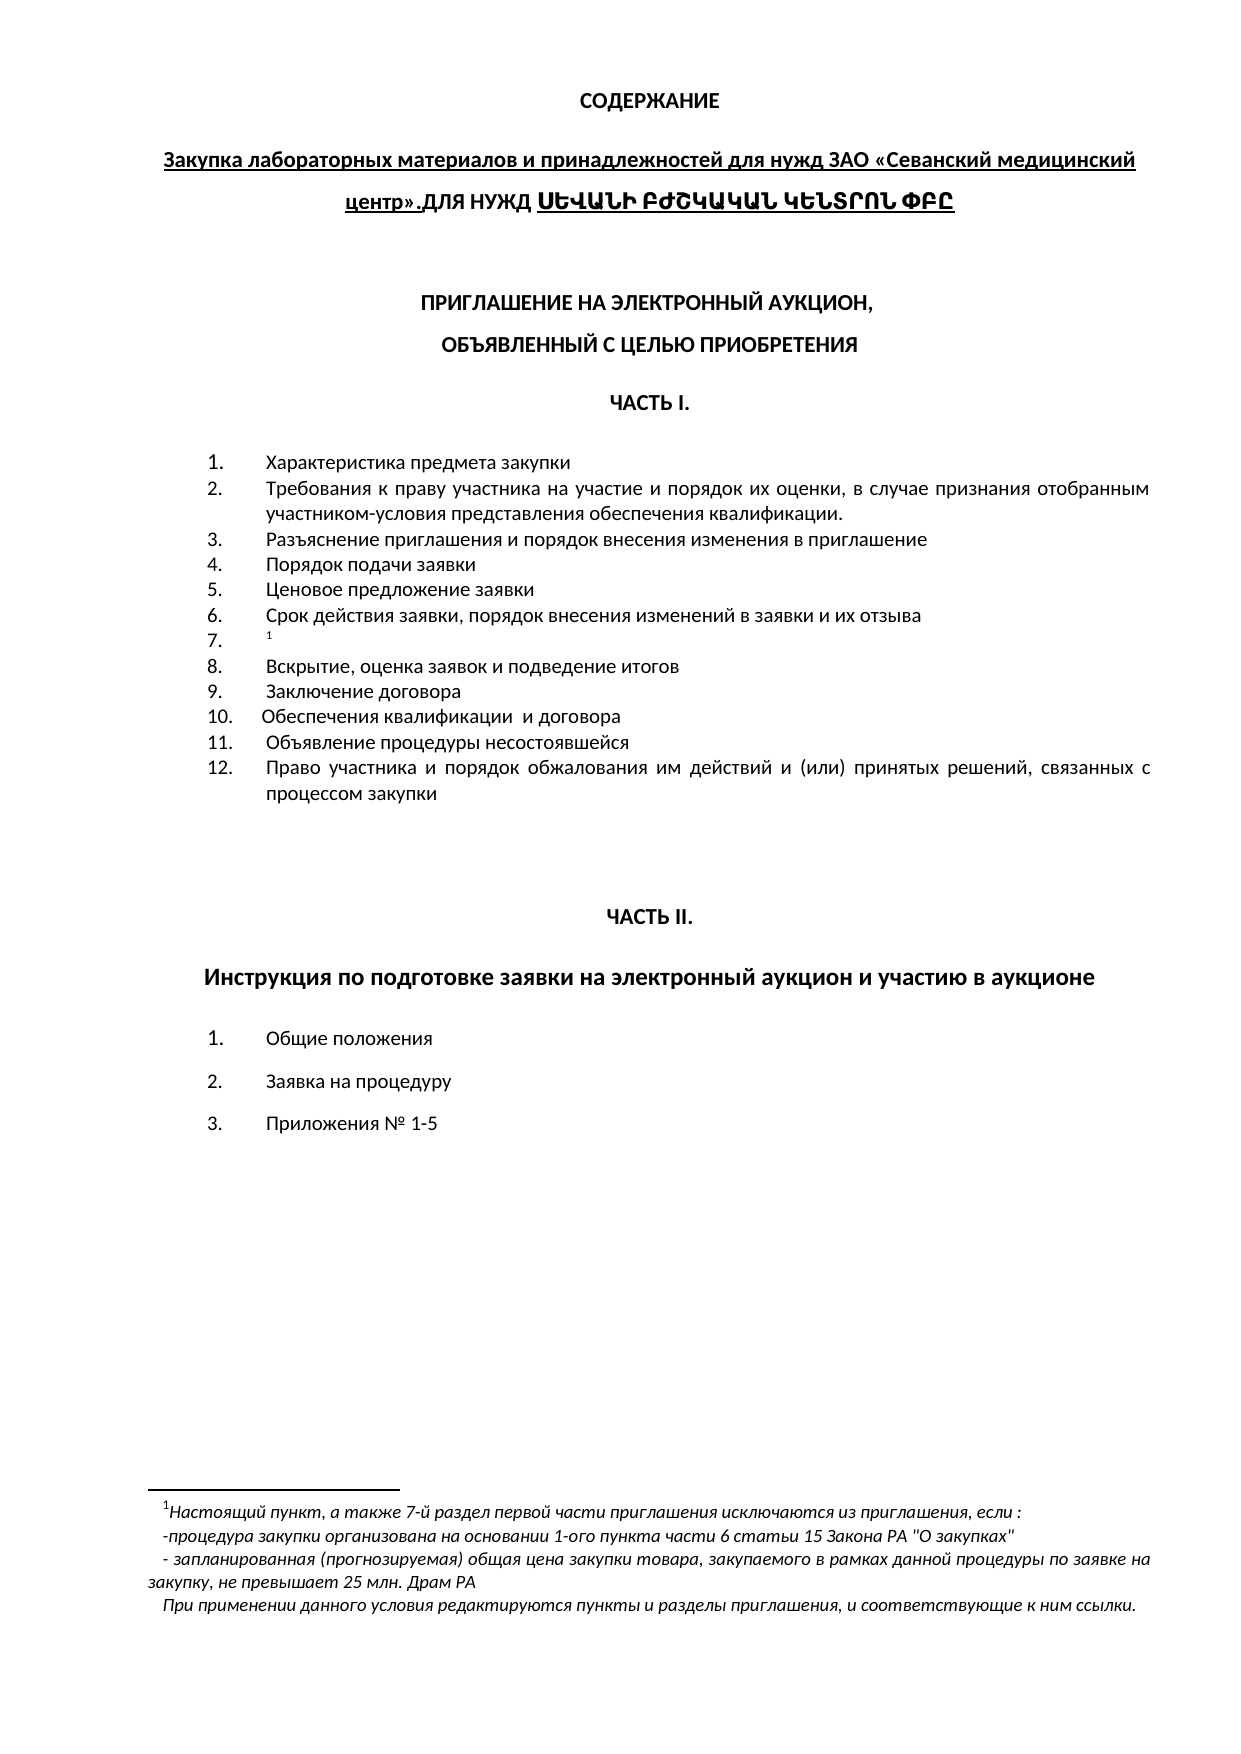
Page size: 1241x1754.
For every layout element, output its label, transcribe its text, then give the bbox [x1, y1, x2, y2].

text 1. Характеристика предмета закупки [207, 447, 1152, 475]
text ЧАСТЬ I. [148, 388, 1152, 416]
text 5. Ценовое предложение заявки [207, 577, 1152, 602]
text 2. Заявка на процедуру [207, 1068, 1152, 1093]
text Инструкция по подготовке заявки на электронный аукцион и участию в аукционе [148, 961, 1152, 991]
text 1. Общие положения [207, 1023, 1152, 1051]
text 2. Требования к праву участника на участие и порядок их оценки, в случае признания отобранным участником-условия представления обеспечения квалификации. [207, 475, 1152, 526]
text 12. Право участника и порядок обжалования им действий и (или) принятых решений, связанных с процессом закупки [207, 754, 1152, 805]
text 4. Порядок подачи заявки [207, 551, 1152, 577]
text 7. [207, 627, 1152, 653]
text СОДЕРЖАНИЕ [148, 86, 1152, 114]
text ПРИГЛАШЕНИЕ НА ЭЛЕКТРОННЫЙ АУКЦИОН, ОБЪЯВЛЕННЫЙ С ЦЕЛЬЮ ПРИОБРЕТЕНИЯ [148, 288, 1152, 358]
text 11. Объявление процедуры несостоявшейся [207, 729, 1152, 754]
text 9. Заключение договора [207, 678, 1152, 704]
text 3. Приложения № 1-5 [207, 1110, 1152, 1135]
text 6. Срок действия заявки, порядок внесения изменений в заявки и их отзыва [207, 602, 1152, 627]
text ЧАСТЬ II. [148, 902, 1152, 930]
text Закупка лабораторных материалов и принадлежностей для нужд ЗАО «Севанский медицинский центр».ДЛЯ НУЖД ՍԵՎԱՆԻ ԲԺՇԿԱԿԱՆ ԿԵՆՏՐՈՆ ՓԲԸ [148, 145, 1152, 215]
text 10. Обеспечения квалификации и договора [207, 704, 1152, 729]
text 8. Вскрытие, оценка заявок и подведение итогов [207, 653, 1152, 678]
text 3. Разъяснение приглашения и порядок внесения изменения в приглашение [207, 526, 1152, 551]
